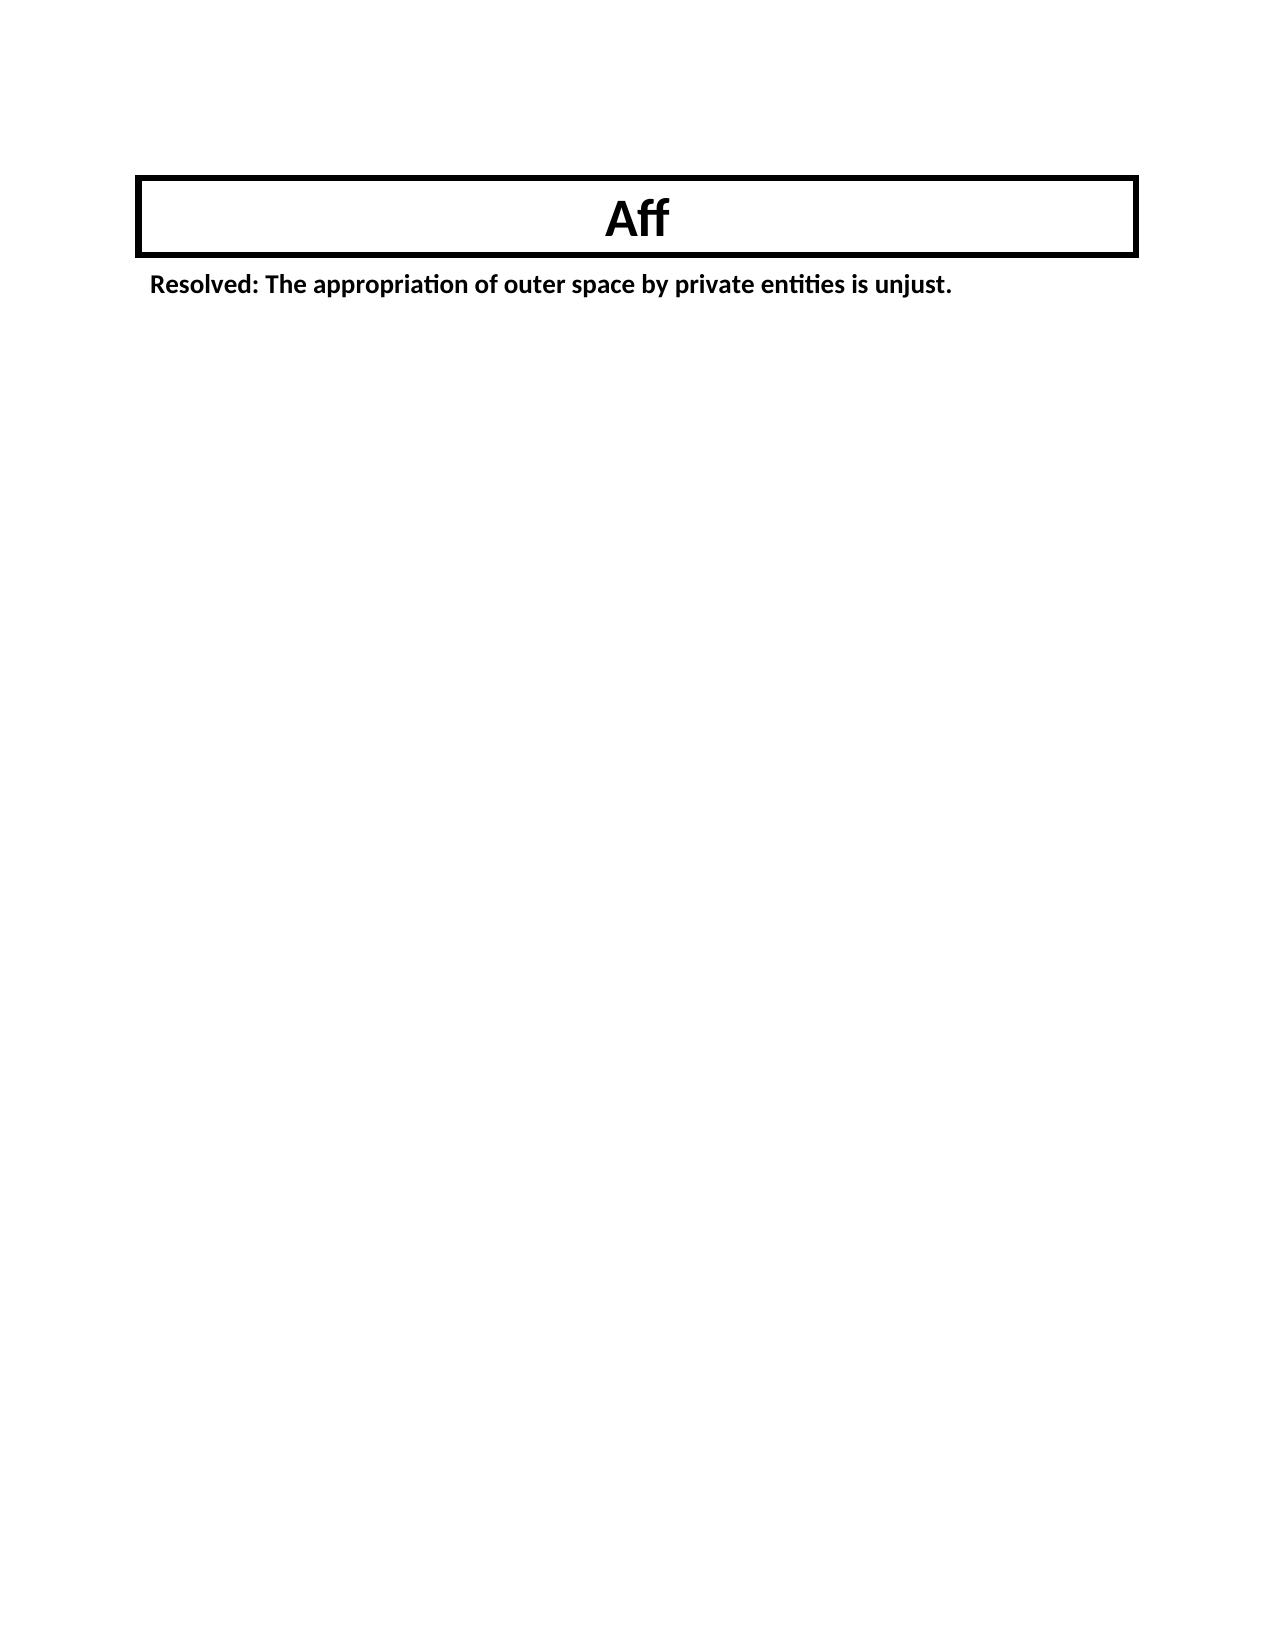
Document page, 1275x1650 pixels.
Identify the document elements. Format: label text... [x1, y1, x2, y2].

subtitle Resolved: The appropriation of outer space by private entities is unjust. [150, 267, 1125, 300]
subtitle Aff [142, 181, 1133, 252]
